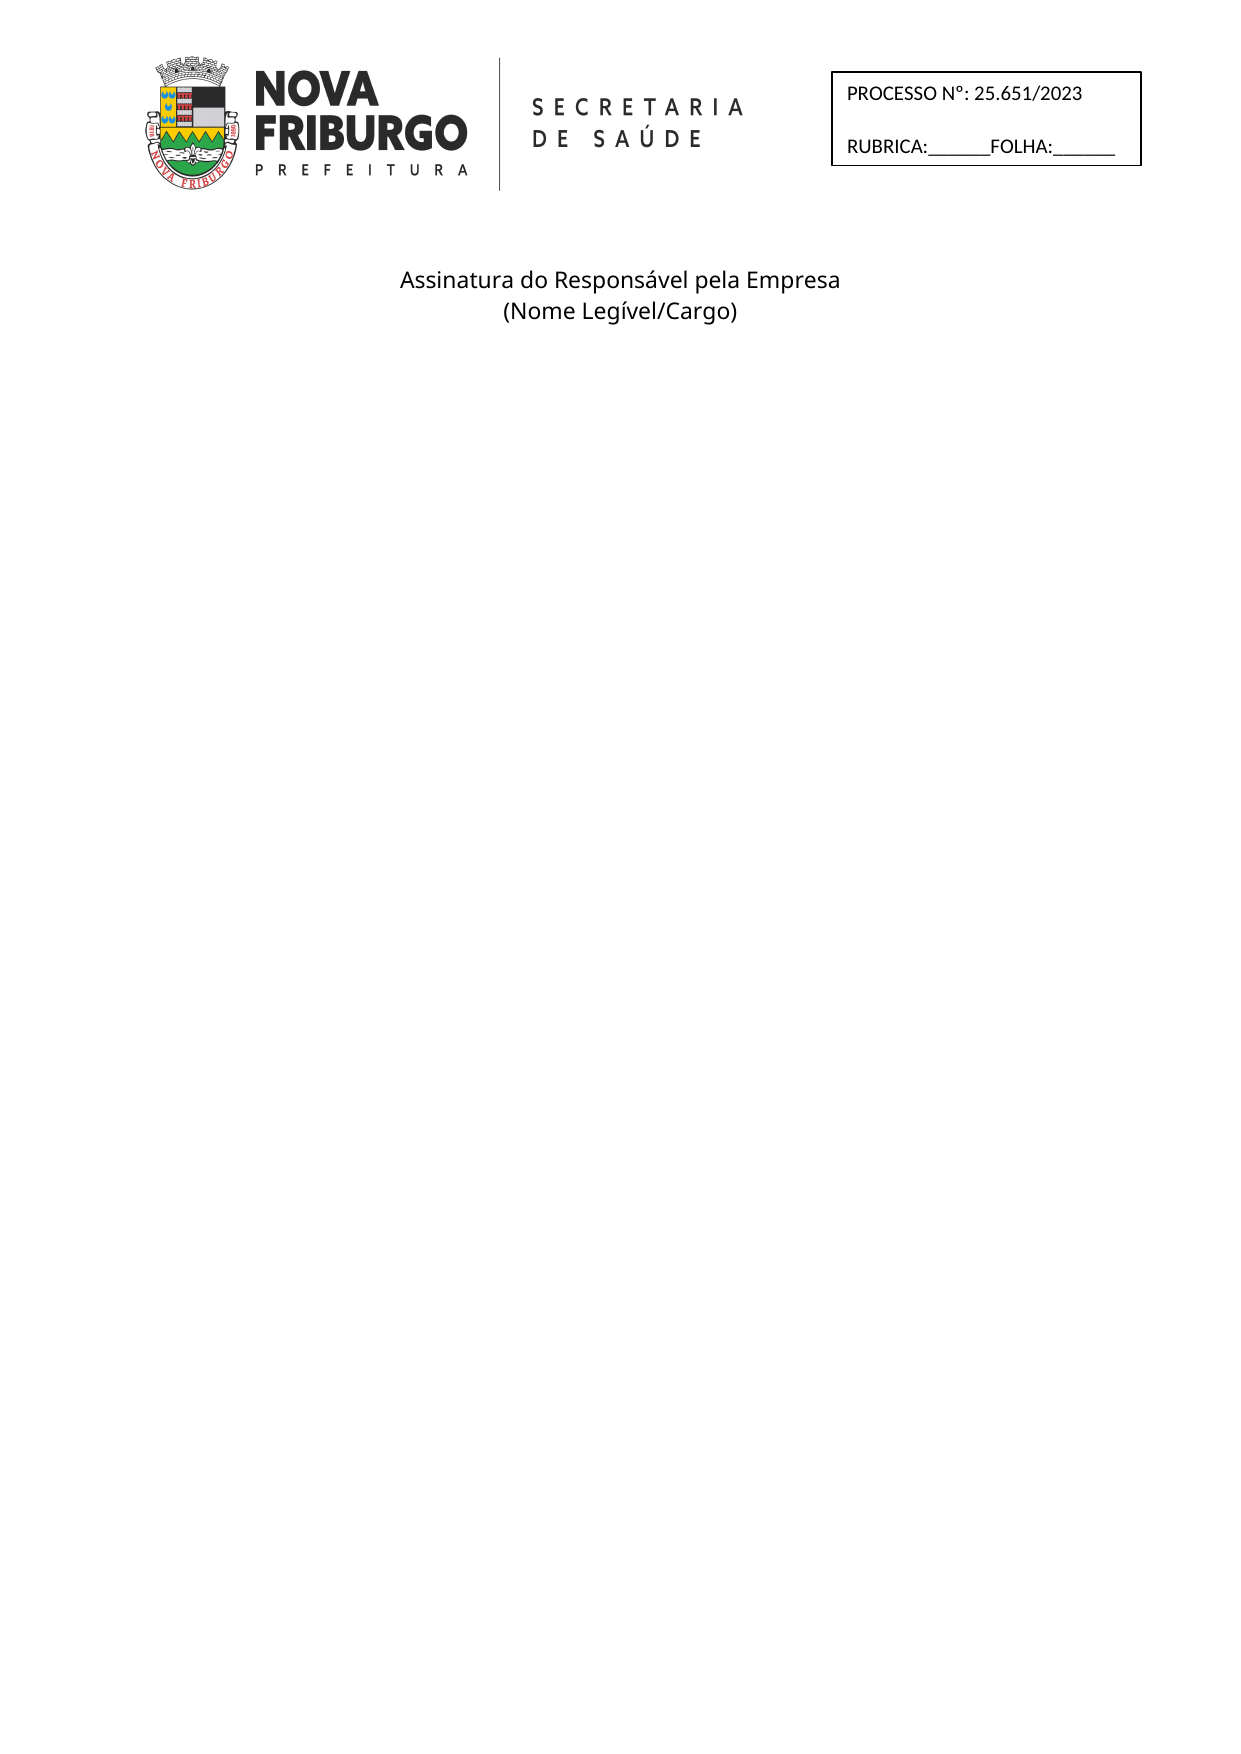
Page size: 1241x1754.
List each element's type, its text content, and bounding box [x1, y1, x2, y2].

text (Nome Legível/Cargo) [148, 295, 1092, 326]
text Assinatura do Responsável pela Empresa [148, 264, 1092, 295]
picture [132, 44, 760, 206]
